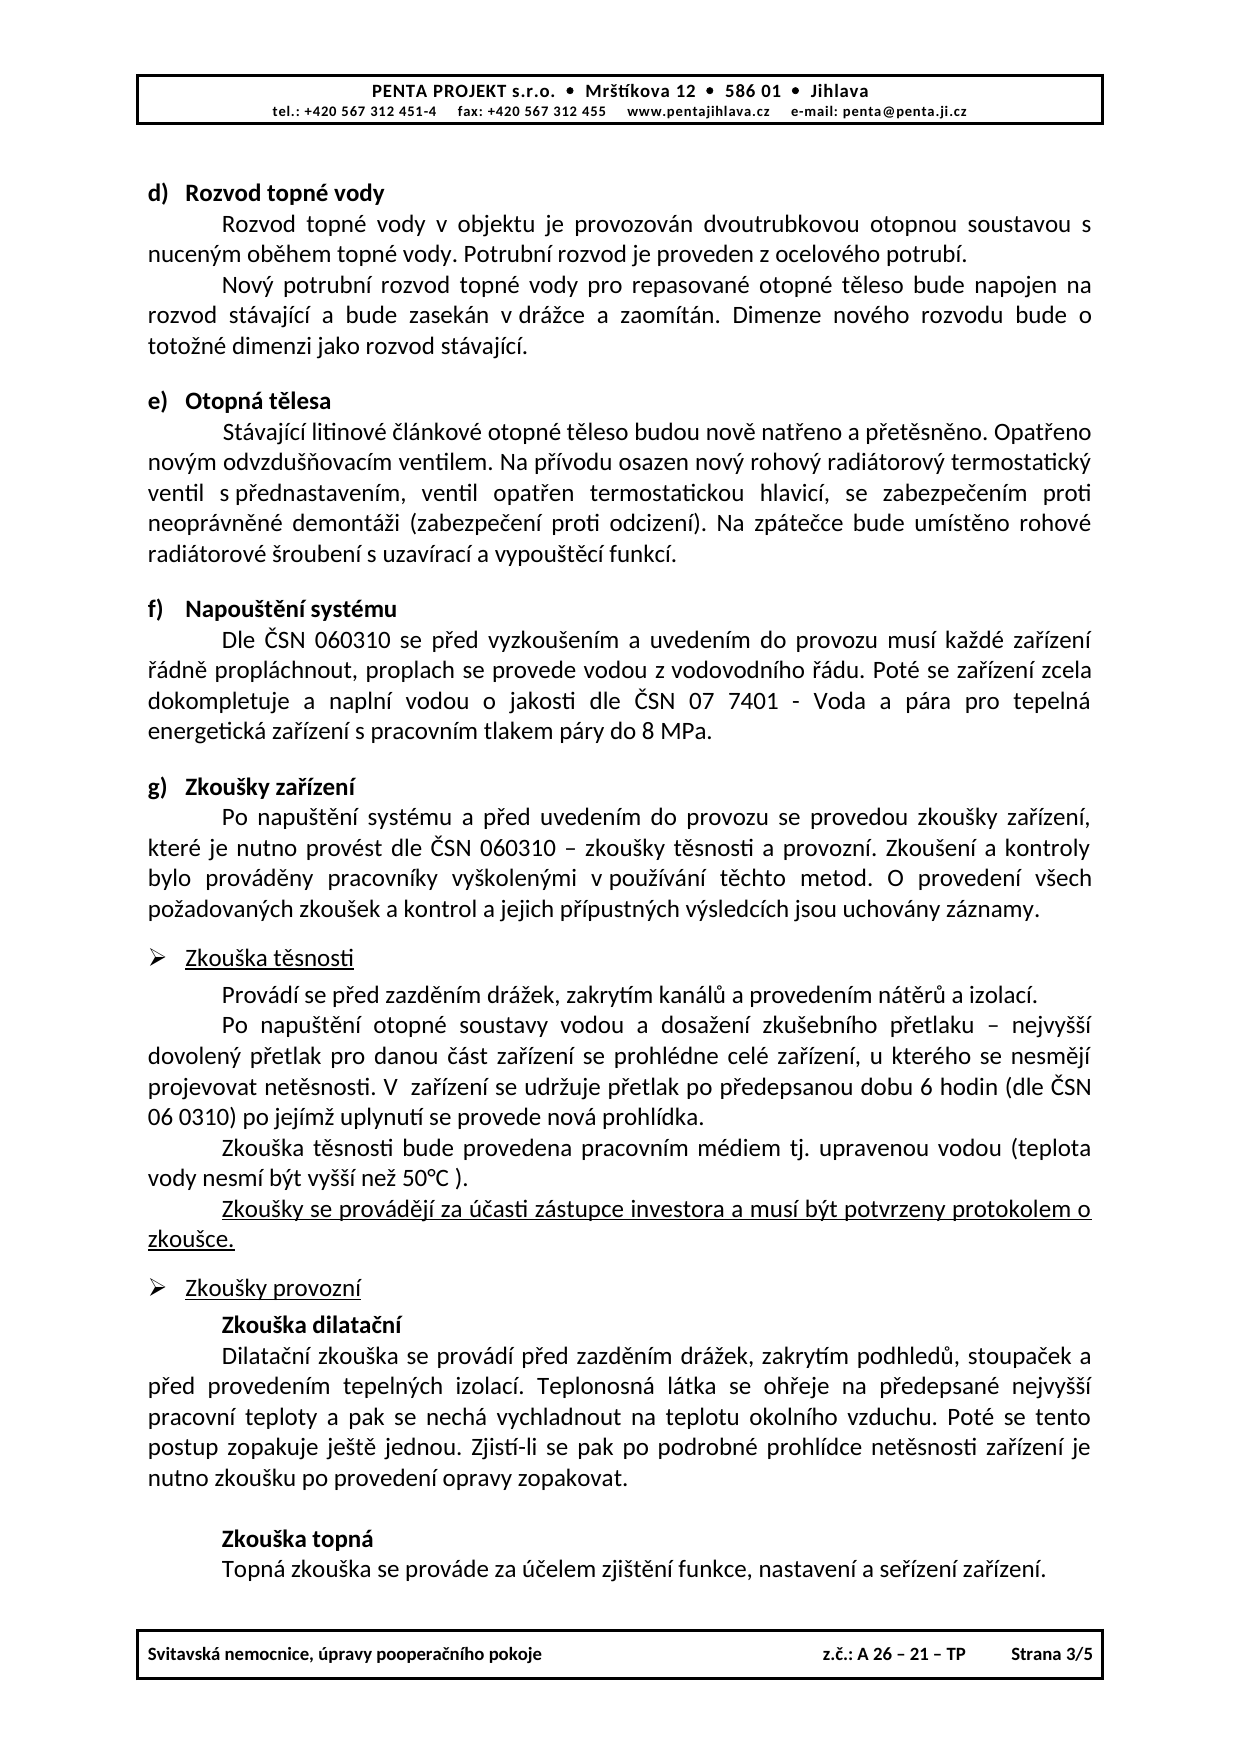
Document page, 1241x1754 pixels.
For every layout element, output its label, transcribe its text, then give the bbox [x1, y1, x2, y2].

text Topná zkouška se prováde za účelem zjištění funkce, nastavení a seřízení zařízení. [148, 1553, 1092, 1584]
list Zkouška těsnosti [148, 942, 1092, 973]
list Napouštění systému [148, 593, 1092, 624]
list Rozvod topné vody [148, 177, 1092, 208]
list Zkoušky provozní [148, 1273, 1092, 1303]
text Po napuštění otopné soustavy vodou a dosažení zkušebního přetlaku – nejvyšší dovolený přetlak pro danou část zařízení se prohlédne celé zařízení, u kterého se nesmějí projevovat netěsnosti. V zařízení se udržuje přetlak po předepsanou dobu 6 hodin (dle ČSN 06 0310) po jejímž uplynutí se provede nová prohlídka. [148, 1010, 1092, 1132]
text Nový potrubní rozvod topné vody pro repasované otopné těleso bude napojen na rozvod stávající a bude zasekán v drážce a zaomítán. Dimenze nového rozvodu bude o totožné dimenzi jako rozvod stávající. [148, 269, 1092, 360]
text Dilatační zkouška se provádí před zazděním drážek, zakrytím podhledů, stoupaček a před provedením tepelných izolací. Teplonosná látka se ohřeje na předepsané nejvyšší pracovní teploty a pak se nechá vychladnout na teplotu okolního vzduchu. Poté se tento postup zopakuje ještě jednou. Zjistí-li se pak po podrobné prohlídce netěsnosti zařízení je nutno zkoušku po provedení opravy zopakovat. [148, 1340, 1092, 1492]
text Po napuštění systému a před uvedením do provozu se provedou zkoušky zařízení, které je nutno provést dle ČSN 060310 – zkoušky těsnosti a provozní. Zkoušení a kontroly bylo prováděny pracovníky vyškolenými v používání těchto metod. O provedení všech požadovaných zkoušek a kontrol a jejich přípustných výsledcích jsou uchovány záznamy. [148, 802, 1092, 924]
text Zkouška topná [148, 1523, 1092, 1553]
text Provádí se před zazděním drážek, zakrytím kanálů a provedením nátěrů a izolací. [148, 979, 1092, 1010]
text Zkouška dilatační [148, 1309, 1092, 1340]
list Otopná tělesa [148, 385, 1092, 416]
text Dle ČSN 060310 se před vyzkoušením a uvedením do provozu musí každé zařízení řádně propláchnout, proplach se provede vodou z vodovodního řádu. Poté se zařízení zcela dokompletuje a naplní vodou o jakosti dle ČSN 07 7401 - Voda a pára pro tepelná energetická zařízení s pracovním tlakem páry do 8 MPa. [148, 624, 1092, 746]
text Rozvod topné vody v objektu je provozován dvoutrubkovou otopnou soustavou s nuceným oběhem topné vody. Potrubní rozvod je proveden z ocelového potrubí. [148, 208, 1092, 269]
list Zkoušky zařízení [148, 771, 1092, 802]
text Stávající litinové článkové otopné těleso budou nově natřeno a přetěsněno. Opatřeno novým odvzdušňovacím ventilem. Na přívodu osazen nový rohový radiátorový termostatický ventil s přednastavením, ventil opatřen termostatickou hlavicí, se zabezpečením proti neoprávněné demontáži (zabezpečení proti odcizení). Na zpátečce bude umístěno rohové radiátorové šroubení s uzavírací a vypouštěcí funkcí. [148, 416, 1092, 568]
text Zkoušky se provádějí za účasti zástupce investora a musí být potvrzeny protokolem o zkoušce. [148, 1193, 1092, 1254]
text Zkouška těsnosti bude provedena pracovním médiem tj. upravenou vodou (teplota vody nesmí být vyšší než ). [148, 1132, 1092, 1193]
